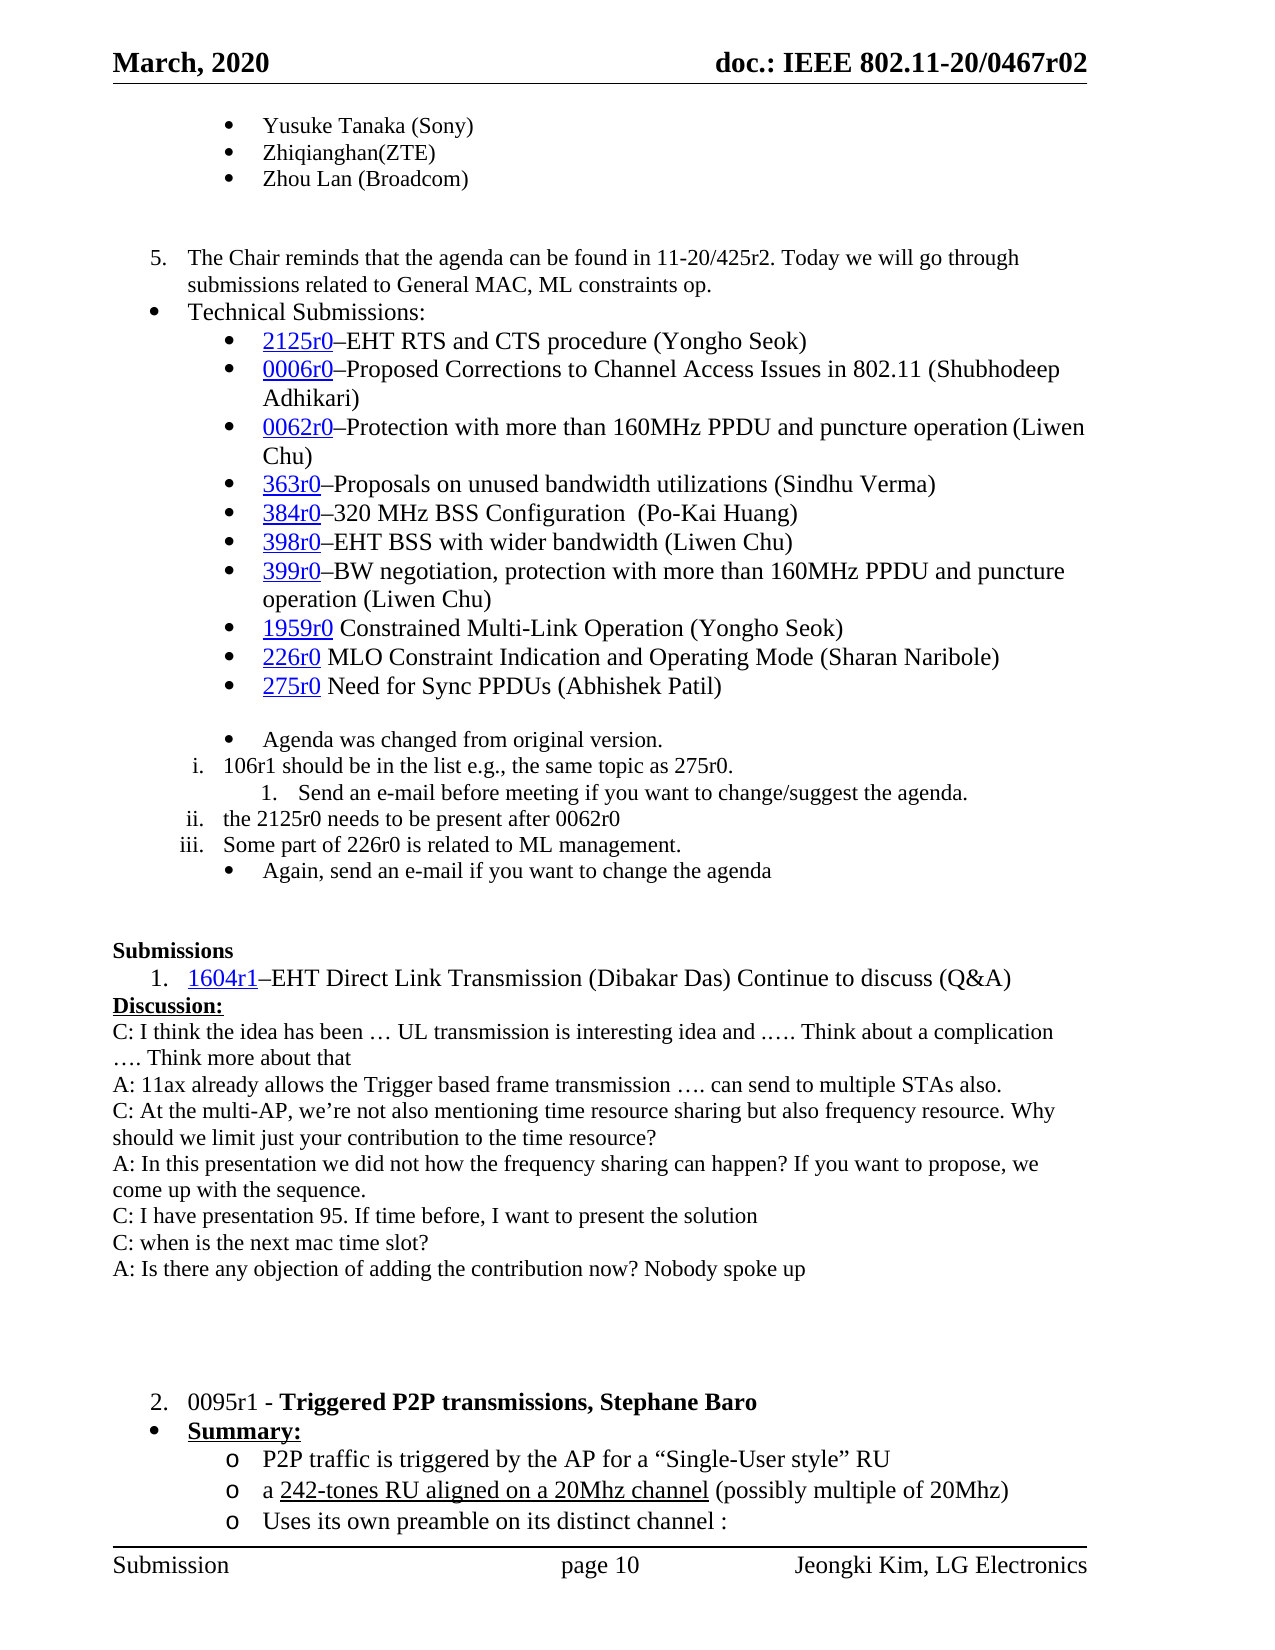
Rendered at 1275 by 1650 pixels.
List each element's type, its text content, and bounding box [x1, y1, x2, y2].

list Zhou Lan (Broadcom) [225, 165, 1087, 192]
list 1604r1–EHT Direct Link Transmission (Dibakar Das) Continue to discuss (Q&A) [150, 963, 1087, 992]
list 384r0–320 MHz BSS Configuration (Po-Kai Huang) [225, 498, 1087, 527]
list 226r0 MLO Constraint Indication and Operating Mode (Sharan Naribole) [225, 642, 1087, 671]
list P2P traffic is triggered by the AP for a “Single-User style” RU [225, 1444, 1087, 1475]
list Zhiqianghan(ZTE) [225, 139, 1087, 165]
text Discussion: [112, 992, 1087, 1018]
list 0062r0–Protection with more than 160MHz PPDU and puncture operation (Liwen Chu) [225, 412, 1087, 469]
list 2125r0–EHT RTS and CTS procedure (Yongho Seok) [225, 326, 1087, 354]
list 0006r0–Proposed Corrections to Channel Access Issues in 802.11 (Shubhodeep Adhikari) [225, 354, 1087, 412]
text A: Is there any objection of adding the contribution now? Nobody spoke up [112, 1255, 1087, 1282]
list Agenda was changed from original version. [225, 726, 1087, 752]
list the 2125r0 needs to be present after 0062r0 [204, 805, 1087, 831]
list Yusuke Tanaka (Sony) [225, 112, 1087, 139]
list 275r0 Need for Sync PPDUs (Abhishek Patil) [225, 671, 1087, 699]
text C: I think the idea has been … UL transmission is interesting idea and .…. Think about a complication …. Think more about that [112, 1018, 1087, 1071]
text C: At the multi-AP, we’re not also mentioning time resource sharing but also frequency resource. Why should we limit just your contribution to the time resource? [112, 1097, 1087, 1150]
list 106r1 should be in the list e.g., the same topic as 275r0. [204, 752, 1087, 778]
list Again, send an e-mail if you want to change the agenda [225, 858, 1087, 884]
list a 242-tones RU aligned on a 20Mhz channel (possibly multiple of 20Mhz) [225, 1475, 1087, 1506]
list 399r0–BW negotiation, protection with more than 160MHz PPDU and puncture operation (Liwen Chu) [225, 556, 1087, 613]
list 0095r1 - Triggered P2P transmissions, Stephane Baro [150, 1387, 1087, 1416]
list 363r0–Proposals on unused bandwidth utilizations (Sindhu Verma) [225, 469, 1087, 498]
text C: when is the next mac time slot? [112, 1229, 1087, 1255]
list 1959r0 Constrained Multi-Link Operation (Yongho Seok) [225, 613, 1087, 642]
list Uses its own preamble on its distinct channel : [225, 1506, 1087, 1537]
text A: 11ax already allows the Trigger based frame transmission …. can send to multiple STAs also. [112, 1071, 1087, 1097]
list Summary: [150, 1416, 1087, 1444]
list The Chair reminds that the agenda can be found in 11-20/425r2. Today we will go through submissions related to General MAC, ML constraints op. [150, 244, 1087, 297]
list Send an e-mail before meeting if you want to change/suggest the agenda. [260, 778, 1087, 805]
list 398r0–EHT BSS with wider bandwidth (Liwen Chu) [225, 527, 1087, 556]
list Technical Submissions: [150, 297, 1087, 326]
list Some part of 226r0 is related to ML management. [204, 831, 1087, 858]
text Submissions [112, 937, 1087, 963]
text A: In this presentation we did not how the frequency sharing can happen? If you want to propose, we come up with the sequence. [112, 1150, 1087, 1203]
text C: I have presentation 95. If time before, I want to present the solution [112, 1203, 1087, 1229]
